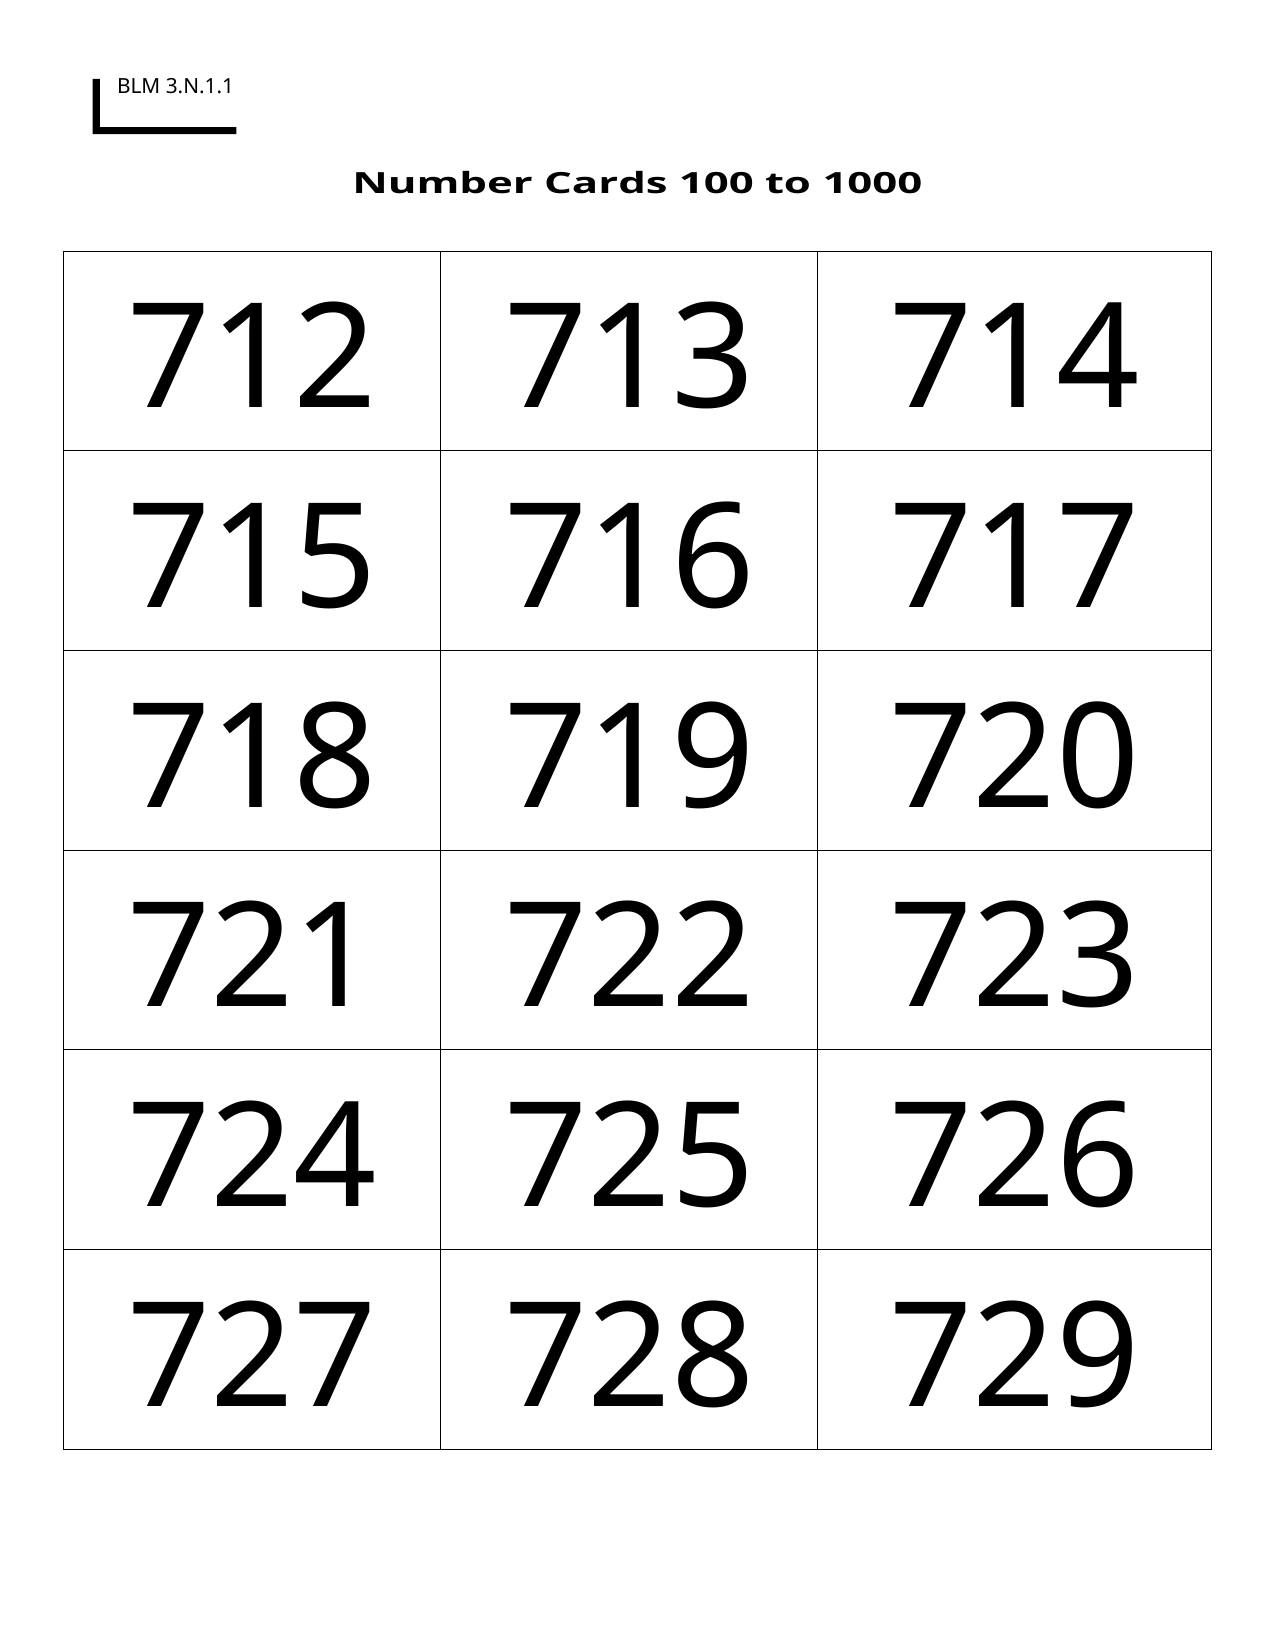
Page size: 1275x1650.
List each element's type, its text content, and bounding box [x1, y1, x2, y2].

table_cell 717 [818, 451, 1211, 650]
table_cell 720 [818, 651, 1211, 850]
table_cell 721 [64, 851, 440, 1049]
table_cell 722 [441, 851, 817, 1049]
table_cell 715 [64, 451, 440, 650]
table_cell 714 [818, 252, 1211, 450]
table_cell 719 [441, 651, 817, 850]
table_cell 723 [818, 851, 1211, 1049]
table_cell 728 [441, 1250, 817, 1449]
table_cell 718 [64, 651, 440, 850]
table_cell 713 [441, 252, 817, 450]
table_cell 725 [441, 1050, 817, 1249]
table_cell 727 [64, 1250, 440, 1449]
table_cell 729 [818, 1250, 1211, 1449]
table_cell 716 [441, 451, 817, 650]
table_cell 726 [818, 1050, 1211, 1249]
table_cell 712 [64, 252, 440, 450]
table_cell 724 [64, 1050, 440, 1249]
